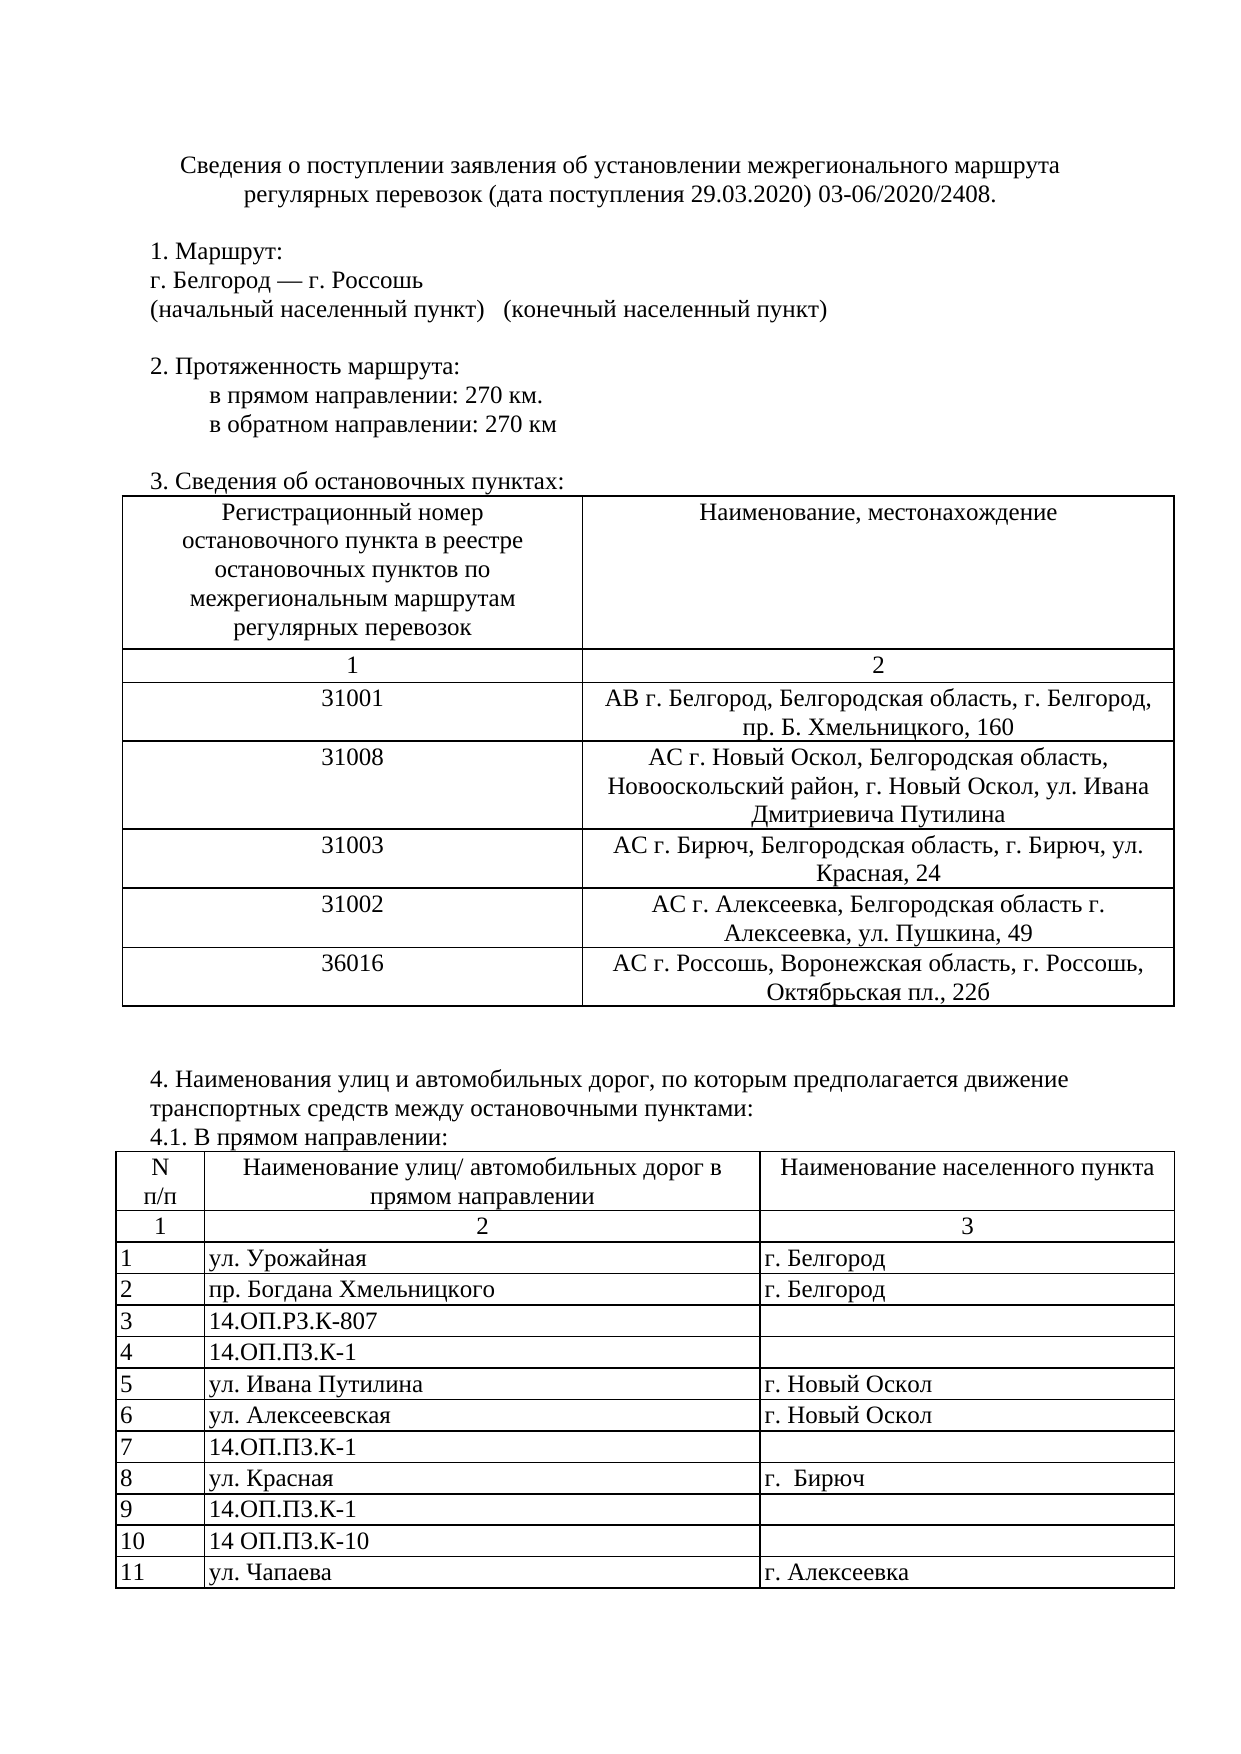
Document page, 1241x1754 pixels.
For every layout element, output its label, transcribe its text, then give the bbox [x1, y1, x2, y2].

text (начальный населенный пункт) (конечный населенный пункт) [150, 294, 1090, 322]
table_cell г. Новый Оскол [761, 1369, 1174, 1398]
table_header Наименование, местонахождение [583, 497, 1173, 648]
table_cell АС г. Россошь, Воронежская область, г. Россошь, Октябрьская пл., 22б [583, 948, 1173, 1005]
table_cell 31002 [123, 889, 582, 946]
table_cell 4 [117, 1337, 204, 1367]
text в обратном направлении: 270 км [150, 409, 1090, 437]
table_cell 3 [117, 1306, 204, 1336]
table_cell г. Новый Оскол [761, 1400, 1174, 1430]
table_cell 2 [205, 1211, 759, 1241]
table_cell 9 [117, 1495, 204, 1524]
table_cell 14 ОП.ПЗ.К-10 [205, 1526, 759, 1556]
table_cell 14.ОП.ПЗ.К-1 [205, 1337, 759, 1367]
table_cell 36016 [123, 948, 582, 1005]
table_cell [761, 1306, 1174, 1336]
table_cell 1 [117, 1243, 204, 1273]
table_cell 8 [117, 1463, 204, 1493]
text в прямом направлении: 270 км. [150, 380, 1090, 409]
table_cell 11 [117, 1557, 204, 1587]
table_cell АВ г. Белгород, Белгородская область, г. Белгород, пр. Б. Хмельницкого, 160 [583, 683, 1173, 740]
table_cell 5 [117, 1369, 204, 1398]
table_cell ул. Чапаева [205, 1557, 759, 1587]
table_cell 14.ОП.ПЗ.К-1 [205, 1495, 759, 1524]
table_cell [761, 1526, 1174, 1556]
table_cell 14.ОП.РЗ.К-807 [205, 1306, 759, 1336]
table_cell ул. Урожайная [205, 1243, 759, 1273]
table_cell 2 [583, 650, 1173, 681]
text 1. Маршрут: [150, 236, 1090, 265]
text Сведения о поступлении заявления об установлении межрегионального маршрута регулярных перевозок (дата поступления 29.03.2020) 03-06/2020/2408. [150, 150, 1090, 207]
table_cell ул. Красная [205, 1463, 759, 1493]
table_cell ул. Ивана Путилина [205, 1369, 759, 1398]
text 3. Сведения об остановочных пунктах: [150, 466, 1090, 495]
table_header Регистрационный номер остановочного пункта в реестре остановочных пунктов по межрегиональным маршрутам регулярных перевозок [123, 497, 582, 648]
table_cell г. Бирюч [761, 1463, 1174, 1493]
table_header Наименование населенного пункта [761, 1152, 1174, 1210]
table_cell г. Белгород [761, 1243, 1174, 1273]
table_cell [761, 1337, 1174, 1367]
table_cell 7 [117, 1432, 204, 1461]
table_cell АС г. Алексеевка, Белгородская область г. Алексеевка, ул. Пушкина, 49 [583, 889, 1173, 946]
table_cell 1 [117, 1211, 204, 1241]
table_cell 14.ОП.ПЗ.К-1 [205, 1432, 759, 1461]
table_cell ул. Алексеевская [205, 1400, 759, 1430]
text 4.1. В прямом направлении: [150, 1122, 1090, 1151]
table_cell пр. Богдана Хмельницкого [205, 1274, 759, 1304]
table_cell 31001 [123, 683, 582, 740]
table_cell 31003 [123, 830, 582, 887]
table_cell г. Алексеевка [761, 1557, 1174, 1587]
table_cell [761, 1495, 1174, 1524]
table_cell 3 [761, 1211, 1174, 1241]
table_cell 31008 [123, 742, 582, 828]
table_cell 6 [117, 1400, 204, 1430]
text г. Белгород — г. Россошь [150, 265, 1090, 294]
table_header Наименование улиц/ автомобильных дорог в прямом направлении [205, 1152, 759, 1210]
table_cell [761, 1432, 1174, 1461]
table_cell АС г. Новый Оскол, Белгородская область, Новооскольский район, г. Новый Оскол, ул. Ивана Дмитриевича Путилина [583, 742, 1173, 828]
table_cell АС г. Бирюч, Белгородская область, г. Бирюч, ул. Красная, 24 [583, 830, 1173, 887]
table_cell 2 [117, 1274, 204, 1304]
table_header N п/п [117, 1152, 204, 1210]
table_cell 1 [123, 650, 582, 681]
text 2. Протяженность маршрута: [150, 351, 1090, 380]
text 4. Наименования улиц и автомобильных дорог, по которым предполагается движение транспортных средств между остановочными пунктами: [150, 1064, 1090, 1122]
table_cell г. Белгород [761, 1274, 1174, 1304]
table_cell 10 [117, 1526, 204, 1556]
